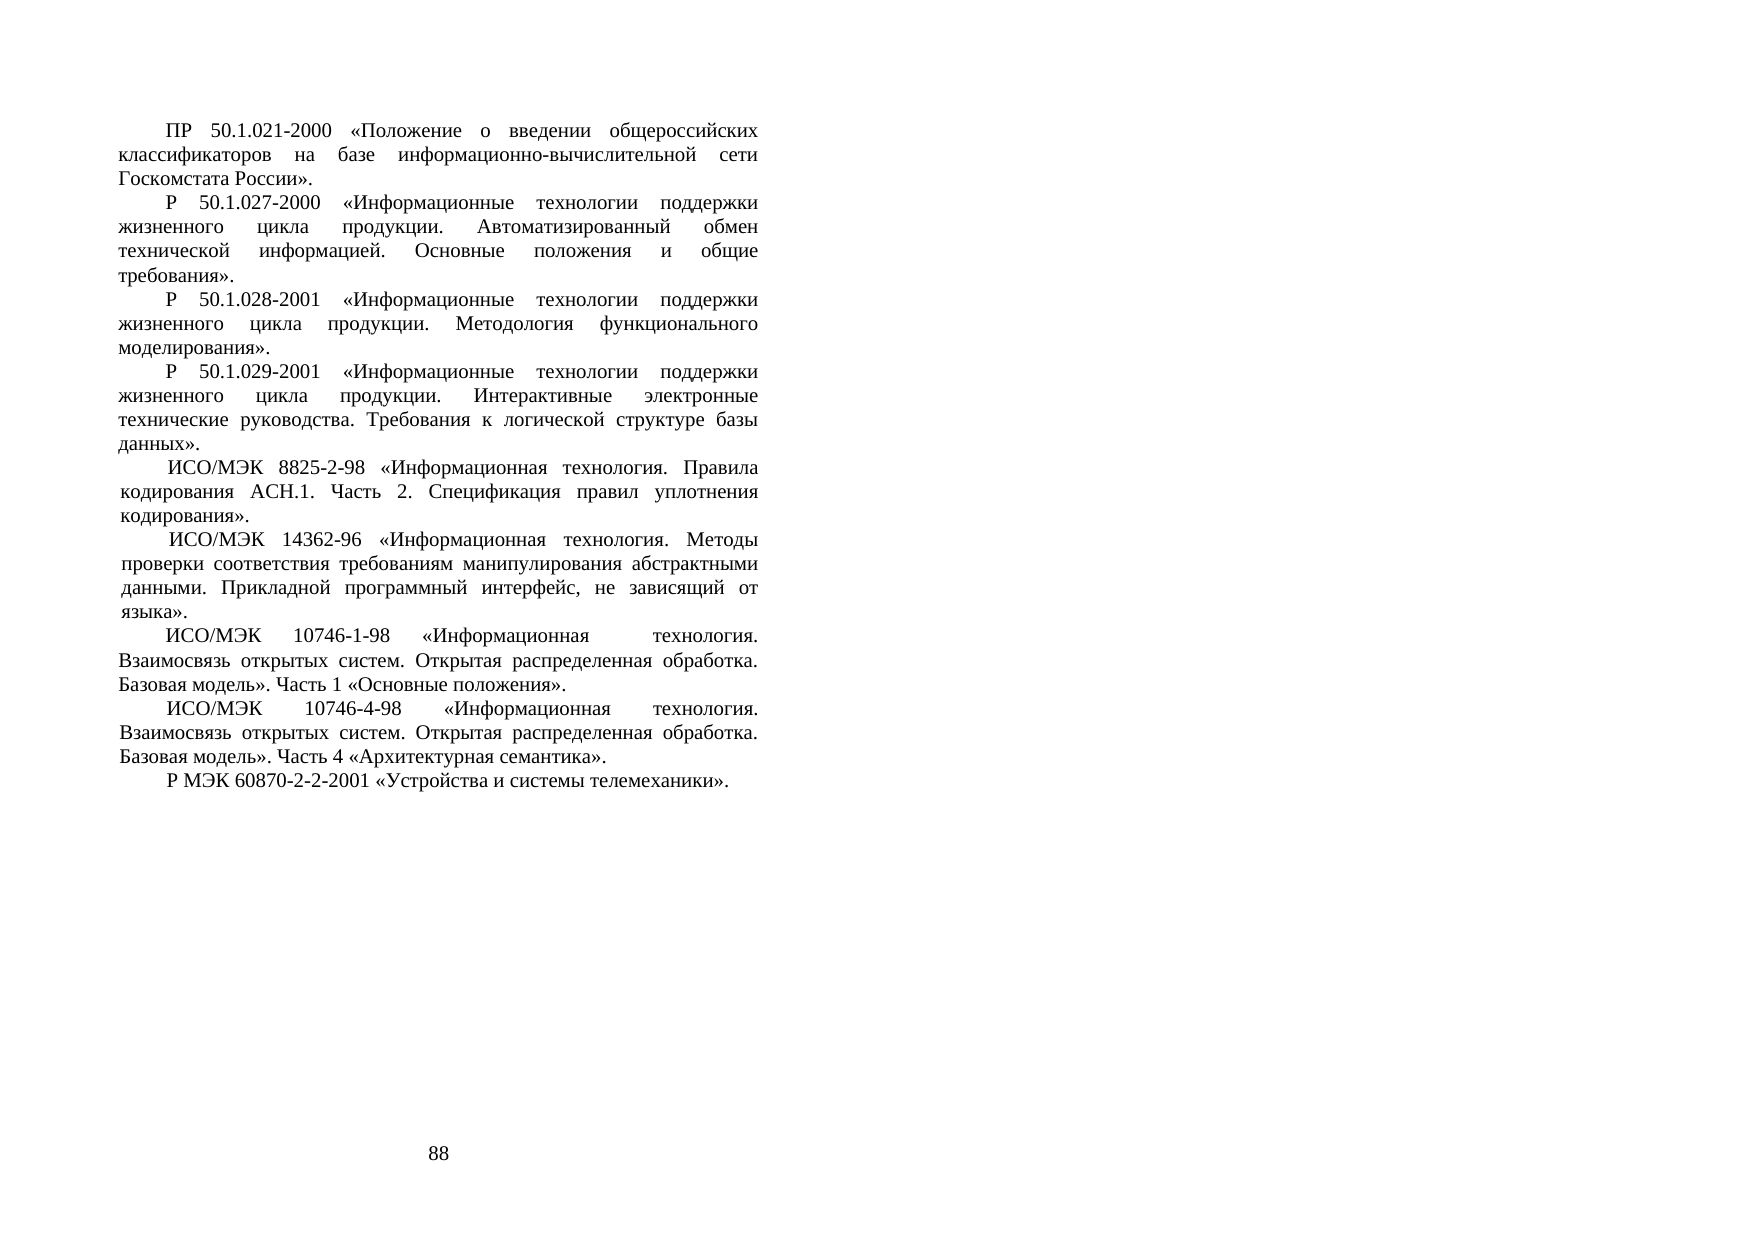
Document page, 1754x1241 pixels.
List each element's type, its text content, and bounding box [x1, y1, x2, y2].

text ИСО/МЭК 8825-2-98 «Информационная технология. Правила кодирования АСН.1. Часть 2. Спецификация правил уплотнения кодирования». [120, 455, 759, 527]
text ИСО/МЭК 10746-4-98 «Информационная технология. Взаимосвязь открытых систем. Открытая распределенная обработка. Базовая модель». Часть 4 «Архитектурная семантика». [119, 696, 759, 768]
text ИСО/МЭК 14362-96 «Информационная технология. Методы проверки соответствия требованиям манипулирования абстрактными данными. Прикладной программный интерфейс, не зависящий от языка». [121, 527, 759, 623]
text ИСО/МЭК 10746-1-98 «Информационная технология. Взаимосвязь открытых систем. Открытая распределенная обработка. Базовая модель». Часть 1 «Основные положения». [118, 623, 759, 696]
text Р 50.1.028-2001 «Информационные технологии поддержки жизненного цикла продукции. Методология функционального моделирования». [118, 287, 759, 359]
text ПР 50.1.021-2000 «Положение о введении общероссийских классификаторов на базе информационно-вычислительной сети Госкомстата России». [118, 118, 759, 190]
text Р 50.1.027-2000 «Информационные технологии поддержки жизненного цикла продукции. Автоматизированный обмен технической информацией. Основные положения и общие требования». [118, 190, 759, 287]
text Р МЭК 60870-2-2-2001 «Устройства и системы телемеханики». [119, 768, 759, 792]
text Р 50.1.029-2001 «Информационные технологии поддержки жизненного цикла продукции. Интерактивные электронные технические руководства. Требования к логической структуре базы данных». [118, 359, 759, 455]
